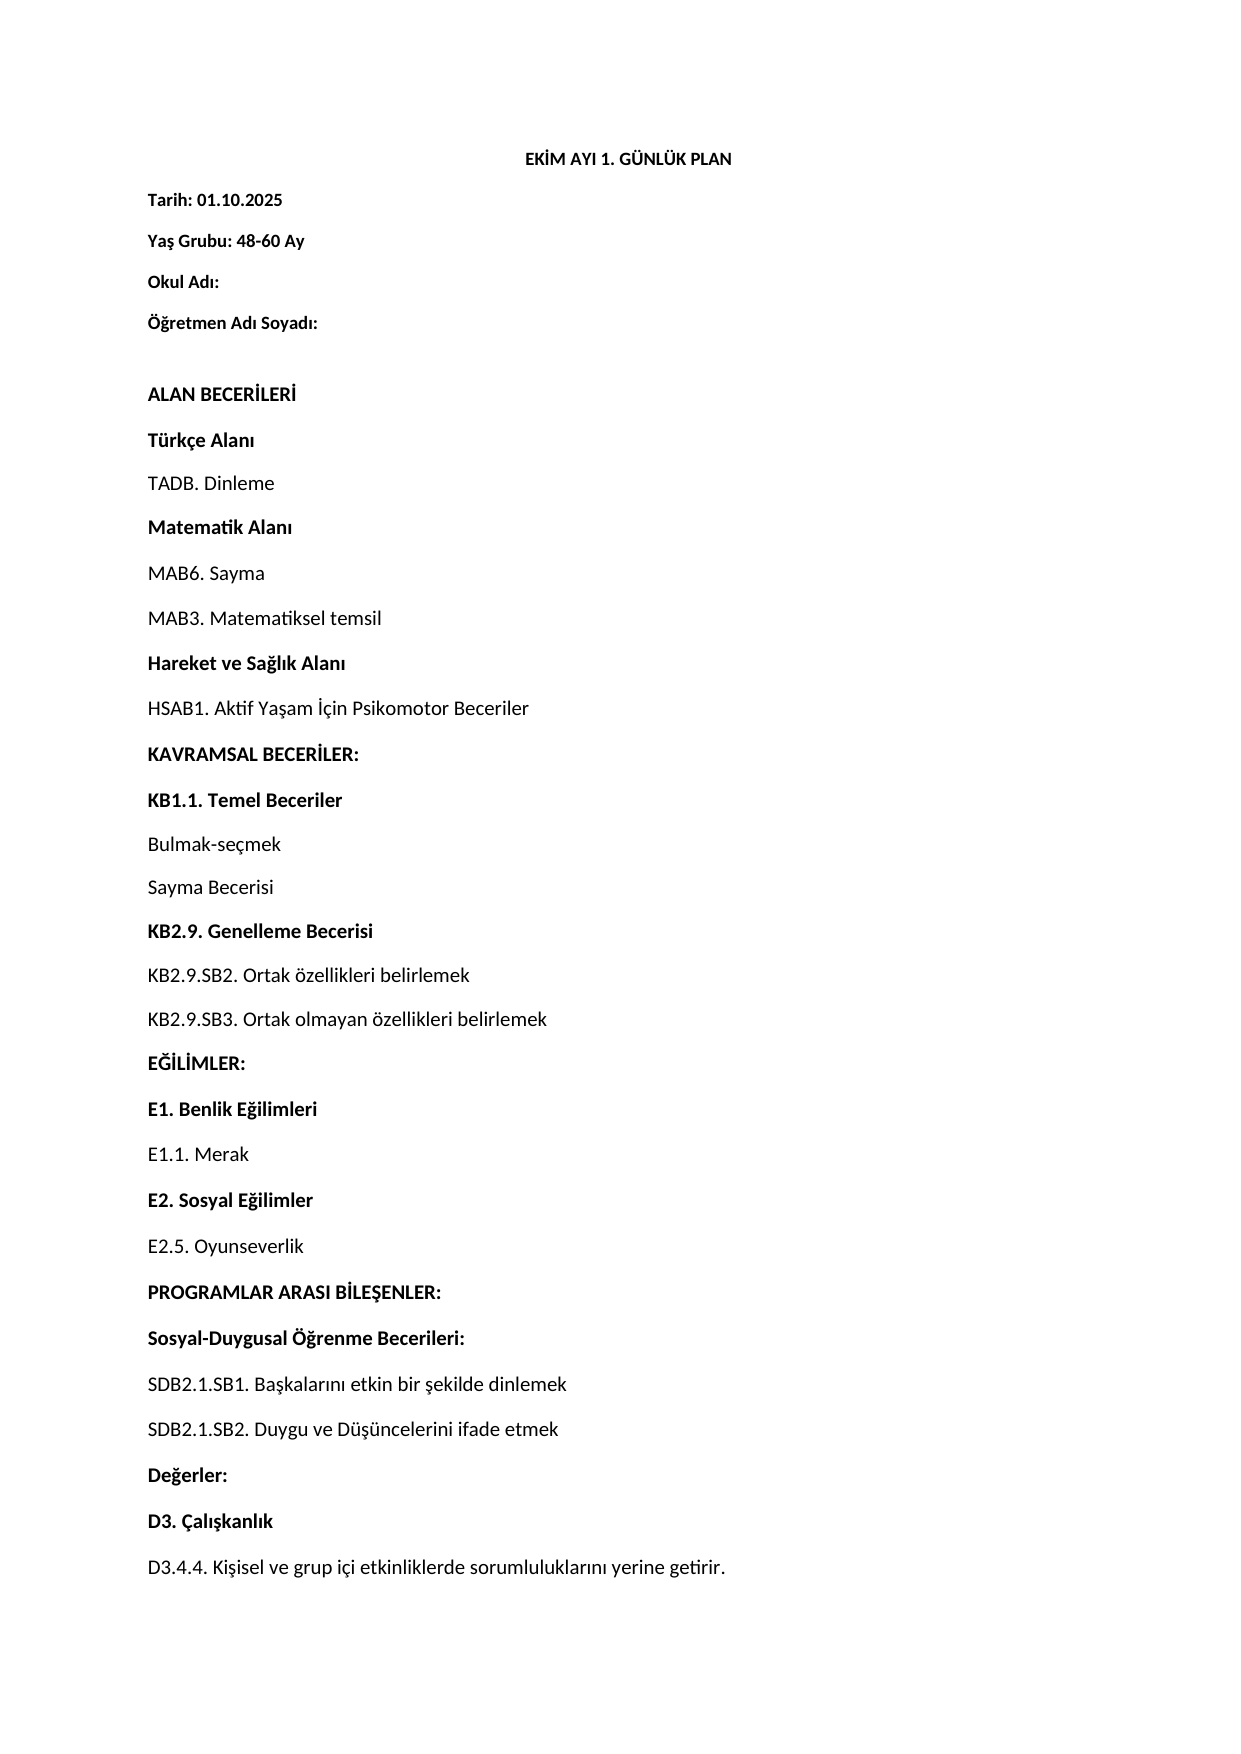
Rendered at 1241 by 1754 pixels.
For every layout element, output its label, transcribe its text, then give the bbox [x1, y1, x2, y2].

text Yaş Grubu: 48-60 Ay [148, 229, 1093, 252]
text Hareket ve Sağlık Alanı [148, 650, 1093, 675]
text Sosyal-Duygusal Öğrenme Becerileri: [148, 1325, 1093, 1350]
text Öğretmen Adı Soyadı: [148, 311, 1093, 334]
text TADB. Dinleme [148, 471, 1093, 496]
text E1.1. Merak [148, 1142, 1093, 1167]
text EĞİLİMLER: [148, 1050, 1093, 1075]
text D3.4.4. Kişisel ve grup içi etkinliklerde sorumluluklarını yerine getirir. [148, 1554, 1093, 1579]
text Okul Adı: [148, 270, 1093, 293]
text Değerler: [148, 1462, 1093, 1488]
text HSAB1. Aktif Yaşam İçin Psikomotor Beceriler [148, 696, 1093, 721]
text ALAN BECERİLERİ [148, 381, 1093, 407]
text D3. Çalışkanlık [148, 1508, 1093, 1534]
text PROGRAMLAR ARASI BİLEŞENLER: [148, 1279, 1093, 1304]
text KB2.9.SB3. Ortak olmayan özellikleri belirlemek [148, 1006, 1093, 1031]
text KB1.1. Temel Beceriler [148, 787, 1093, 813]
text E1. Benlik Eğilimleri [148, 1096, 1093, 1121]
text MAB6. Sayma [148, 560, 1093, 585]
text KAVRAMSAL BECERİLER: [148, 741, 1093, 767]
text E2.5. Oyunseverlik [148, 1233, 1093, 1259]
text KB2.9.SB2. Ortak özellikleri belirlemek [148, 962, 1093, 987]
text MAB3. Matematiksel temsil [148, 606, 1093, 631]
text Bulmak-seçmek [148, 831, 1093, 856]
text E2. Sosyal Eğilimler [148, 1187, 1093, 1213]
text KB2.9. Genelleme Becerisi [148, 918, 1093, 943]
text EKİM AYI 1. GÜNLÜK PLAN [148, 148, 1093, 171]
text Türkçe Alanı [148, 427, 1093, 453]
text SDB2.1.SB2. Duygu ve Düşüncelerini ifade etmek [148, 1417, 1093, 1442]
text Tarih: 01.10.2025 [148, 188, 1093, 211]
text SDB2.1.SB1. Başkalarını etkin bir şekilde dinlemek [148, 1371, 1093, 1396]
text Matematik Alanı [148, 514, 1093, 539]
text Sayma Becerisi [148, 874, 1093, 900]
